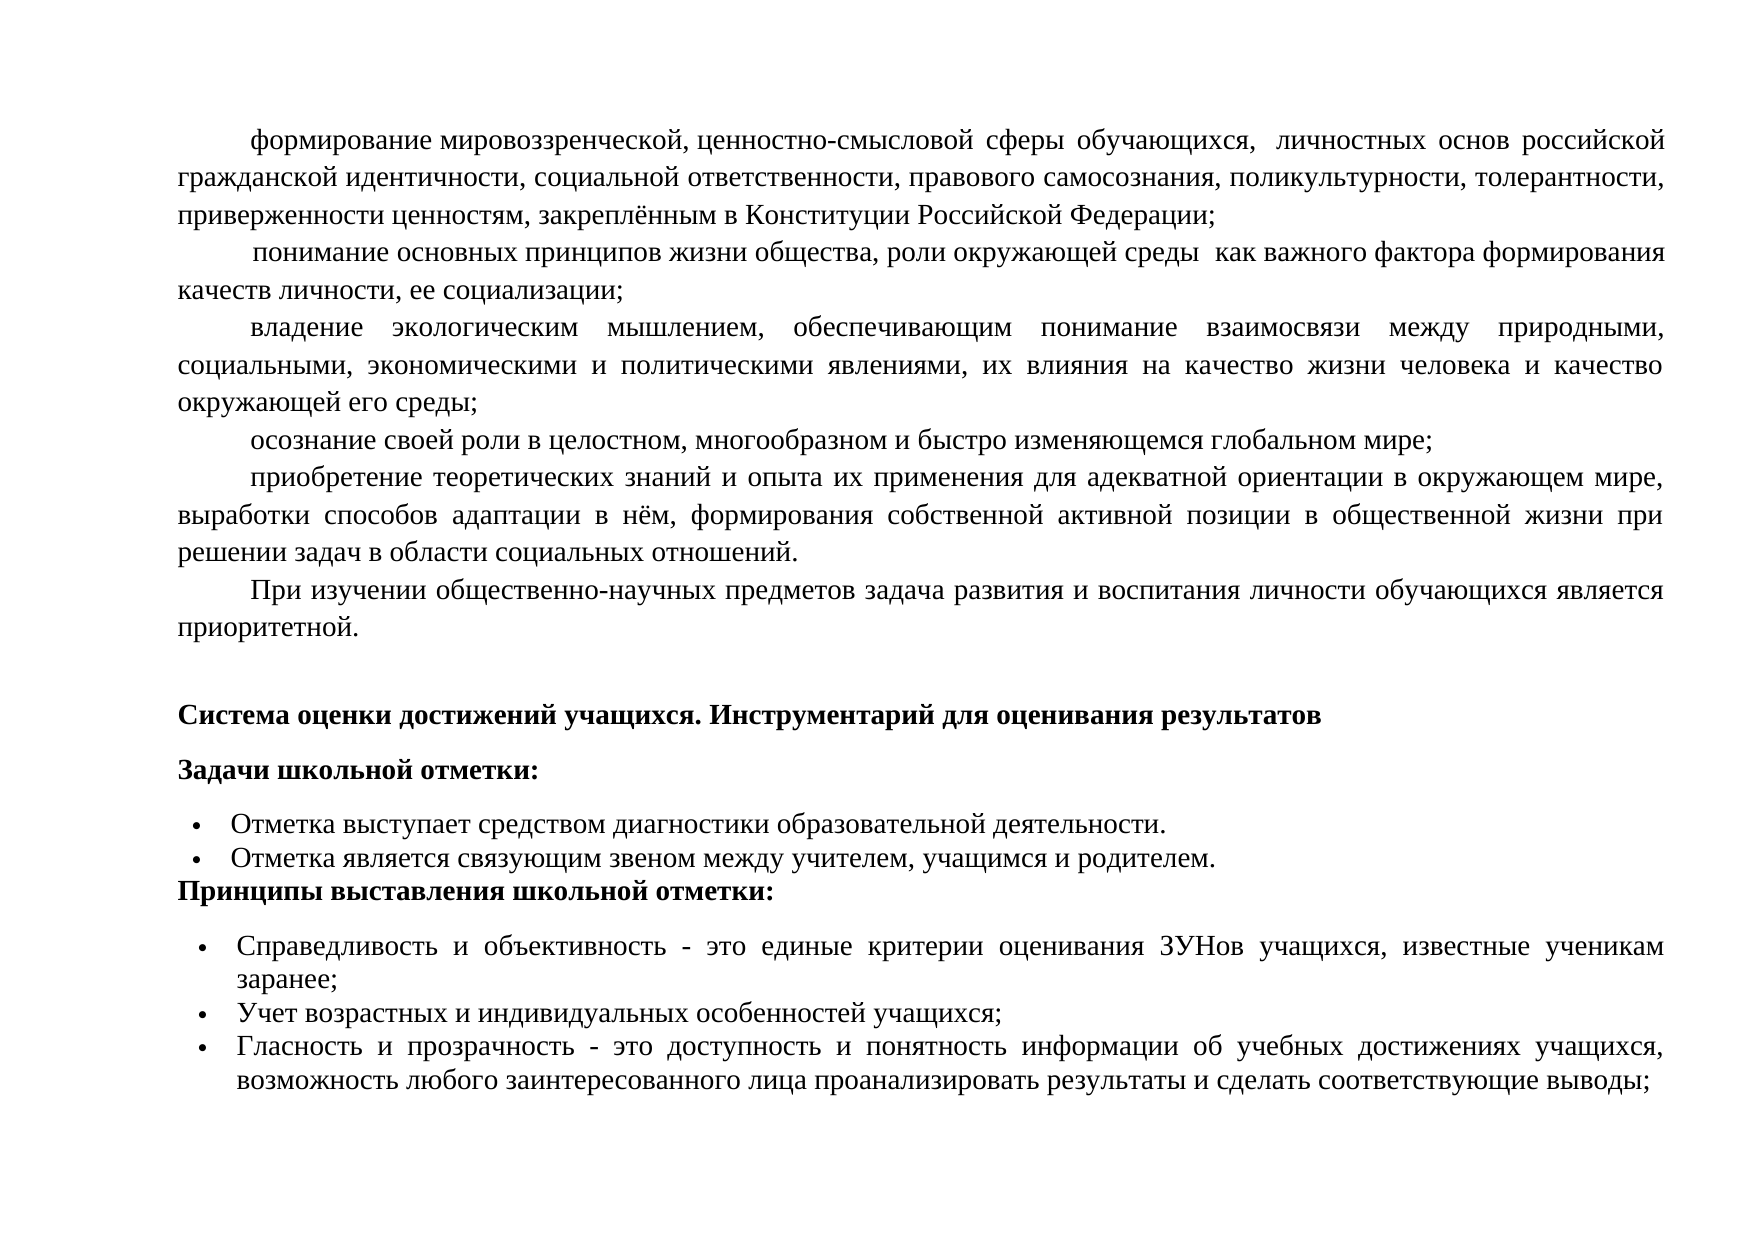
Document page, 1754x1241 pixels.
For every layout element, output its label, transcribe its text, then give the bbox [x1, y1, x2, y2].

text приобретение теоретических знаний и опыта их применения для адекватной ориентации в окружающем мире, выработки способов адаптации в нём, формирования собственной активной позиции в общественной жизни при решении задач в области социальных отношений. [177, 456, 1665, 568]
list Отметка выступает средством диагностики образовательной деятельности. [193, 806, 1665, 840]
text При изучении общественно-научных предметов задача развития и воспитания личности обучающихся является приоритетной. [177, 568, 1665, 643]
text понимание основных принципов жизни общества, роли окружающей среды как важного фактора формирования качеств личности, ее социализации; [177, 231, 1665, 306]
list Гласность и прозрачность - это доступность и понятность информации об учебных достижениях учащихся, возможность любого заинтересованного лица проанализировать результаты и сделать соответствующие выводы; [199, 1028, 1665, 1095]
list Справедливость и объективность - это единые критерии оценивания ЗУНов учащихся, известные ученикам заранее; [199, 928, 1665, 995]
text владение экологическим мышлением, обеспечивающим понимание взаимосвязи между природными, социальными, экономическими и политическими явлениями, их влияния на качество жизни человека и качество окружающей его среды; [177, 306, 1665, 418]
text Система оценки достижений учащихся. Инструментарий для оценивания результатов [177, 697, 1665, 731]
text осознание своей роли в целостном, многообразном и быстро изменяющемся глобальном мире; [177, 418, 1665, 456]
text формирование мировоззренческой, ценностно-смысловой сферы обучающихся, личностных основ российской гражданской идентичности, социальной ответственности, правового самосознания, поликультурности, толерантности, приверженности ценностям, закреплённым в Конституции Российской Федерации; [177, 118, 1665, 231]
list Отметка является связующим звеном между учителем, учащимся и родителем. [193, 840, 1665, 873]
text Задачи школьной отметки: [177, 752, 1665, 785]
text Принципы выставления школьной отметки: [177, 873, 1665, 907]
list Учет возрастных и индивидуальных особенностей учащихся; [199, 995, 1665, 1028]
